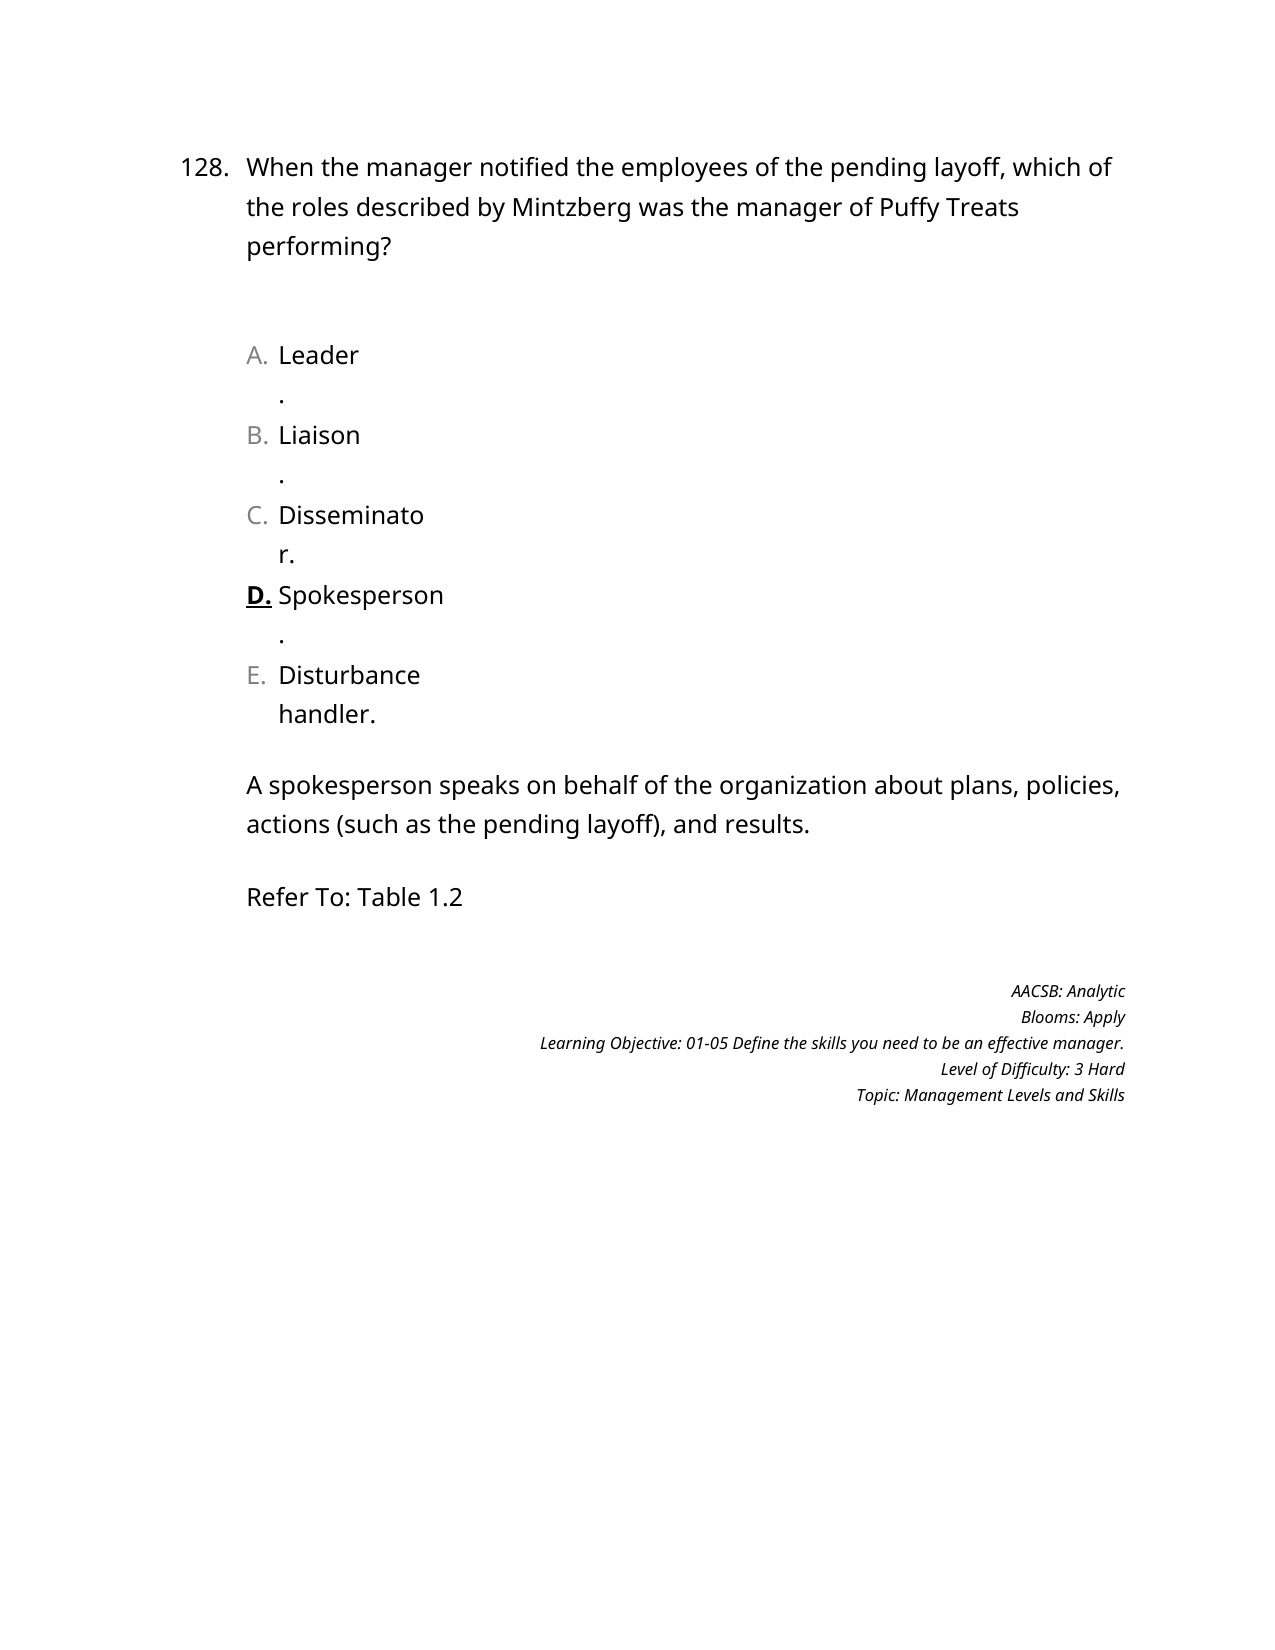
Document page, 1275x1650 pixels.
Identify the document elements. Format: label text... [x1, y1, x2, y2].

table_header When the manager notified the employees of the pending layoff, which of the roles described by Mintzberg was the manager of Puffy Treats performing? A spokesperson speaks on behalf of the organization about plans, policies, actions (such as the pending layoff), and results. Refer To: Table 1.2 [246, 150, 1125, 950]
table_header AACSB: Analytic Blooms: Apply Learning Objective: 01-05 Define the skills you need to be an effective manager. Level of Difficulty: 3 Hard Topic: Management Levels and Skills [180, 980, 1125, 1142]
table_header 128. [180, 150, 246, 950]
